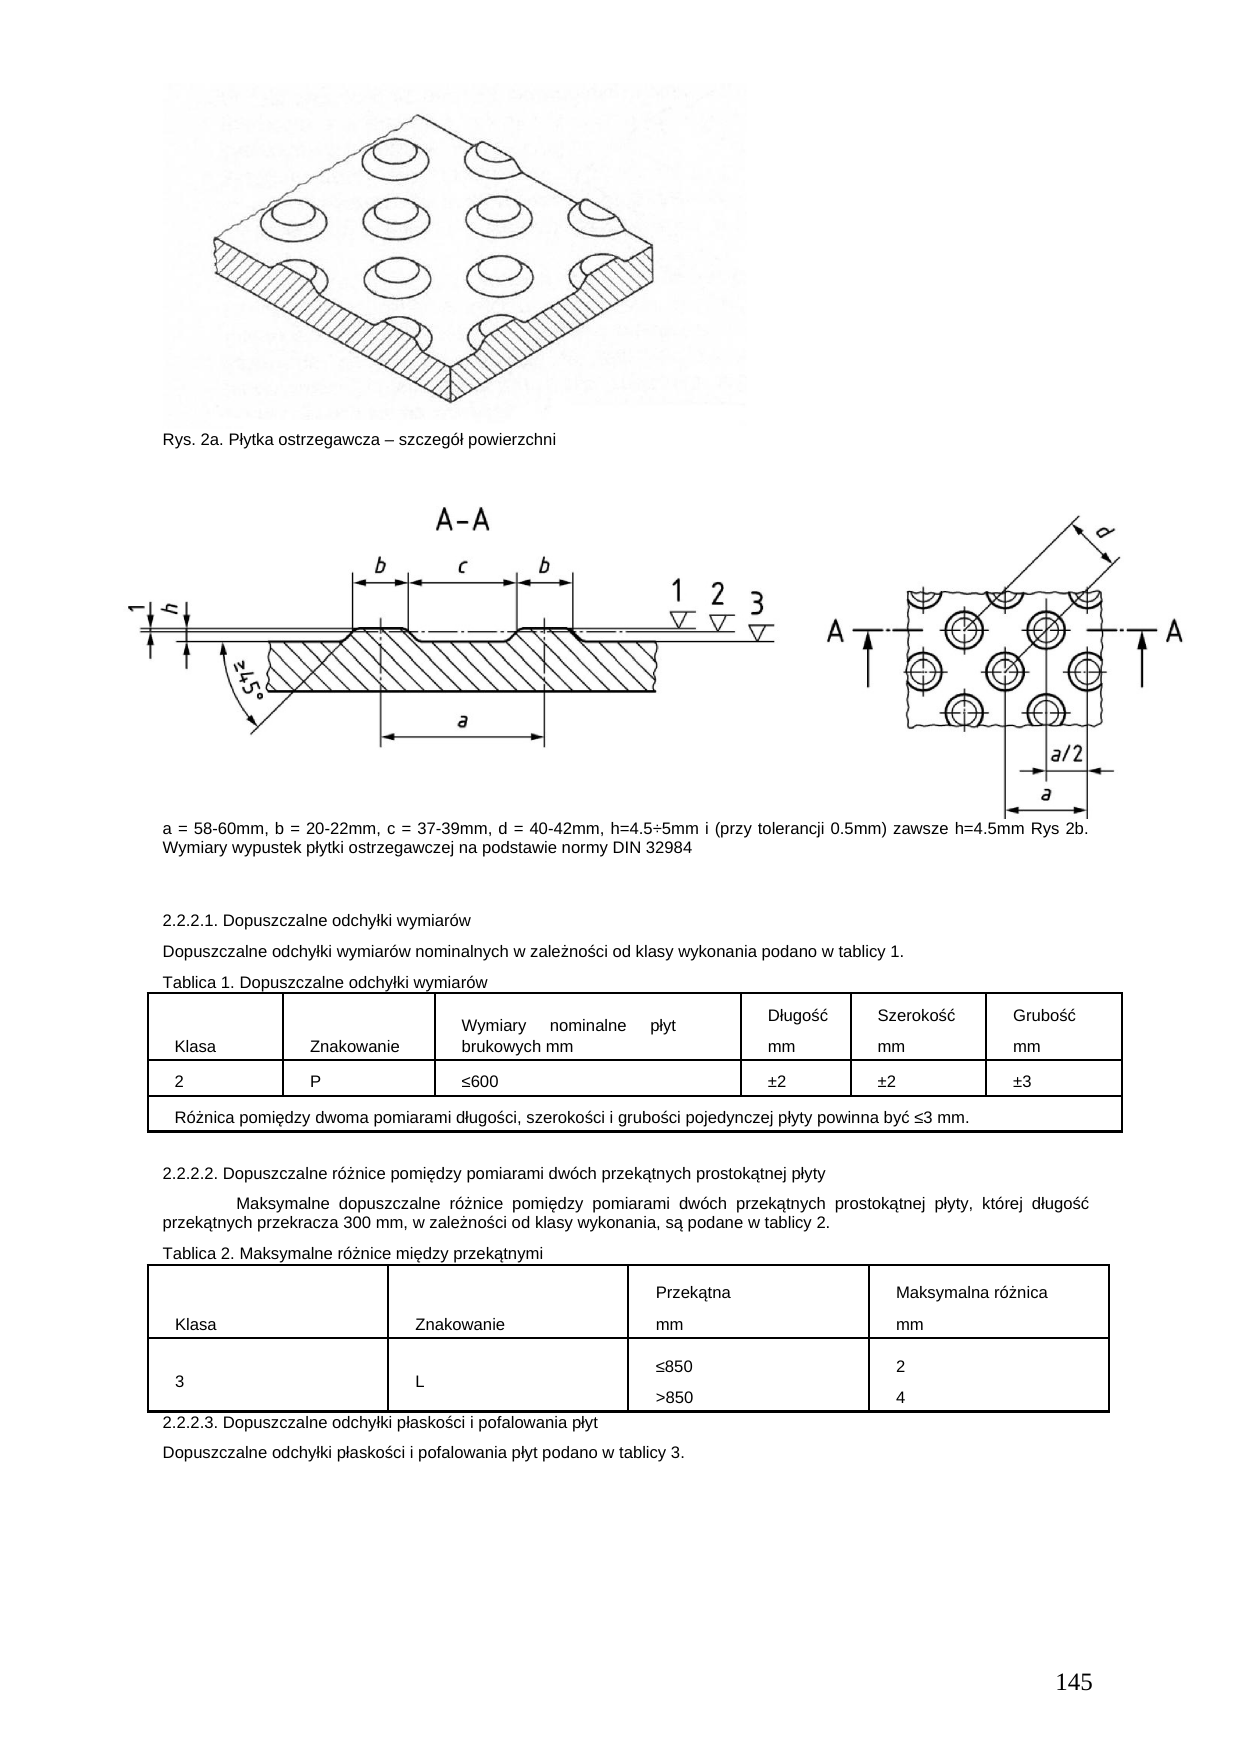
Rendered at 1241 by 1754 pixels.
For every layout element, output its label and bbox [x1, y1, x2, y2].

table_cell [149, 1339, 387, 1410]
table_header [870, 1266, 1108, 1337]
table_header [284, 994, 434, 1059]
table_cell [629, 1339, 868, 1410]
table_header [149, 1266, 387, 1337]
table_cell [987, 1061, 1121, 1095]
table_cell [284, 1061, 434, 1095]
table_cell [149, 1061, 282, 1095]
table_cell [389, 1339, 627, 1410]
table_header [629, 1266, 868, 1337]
picture [162, 83, 747, 429]
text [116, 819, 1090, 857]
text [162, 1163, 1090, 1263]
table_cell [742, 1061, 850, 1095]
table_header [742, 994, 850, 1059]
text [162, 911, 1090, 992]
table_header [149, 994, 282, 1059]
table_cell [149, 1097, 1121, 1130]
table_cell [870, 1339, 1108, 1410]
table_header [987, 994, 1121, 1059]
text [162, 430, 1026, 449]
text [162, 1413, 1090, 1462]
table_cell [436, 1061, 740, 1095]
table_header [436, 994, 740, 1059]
picture [116, 499, 1201, 819]
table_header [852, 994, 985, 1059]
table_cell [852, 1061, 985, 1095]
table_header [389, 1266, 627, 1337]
